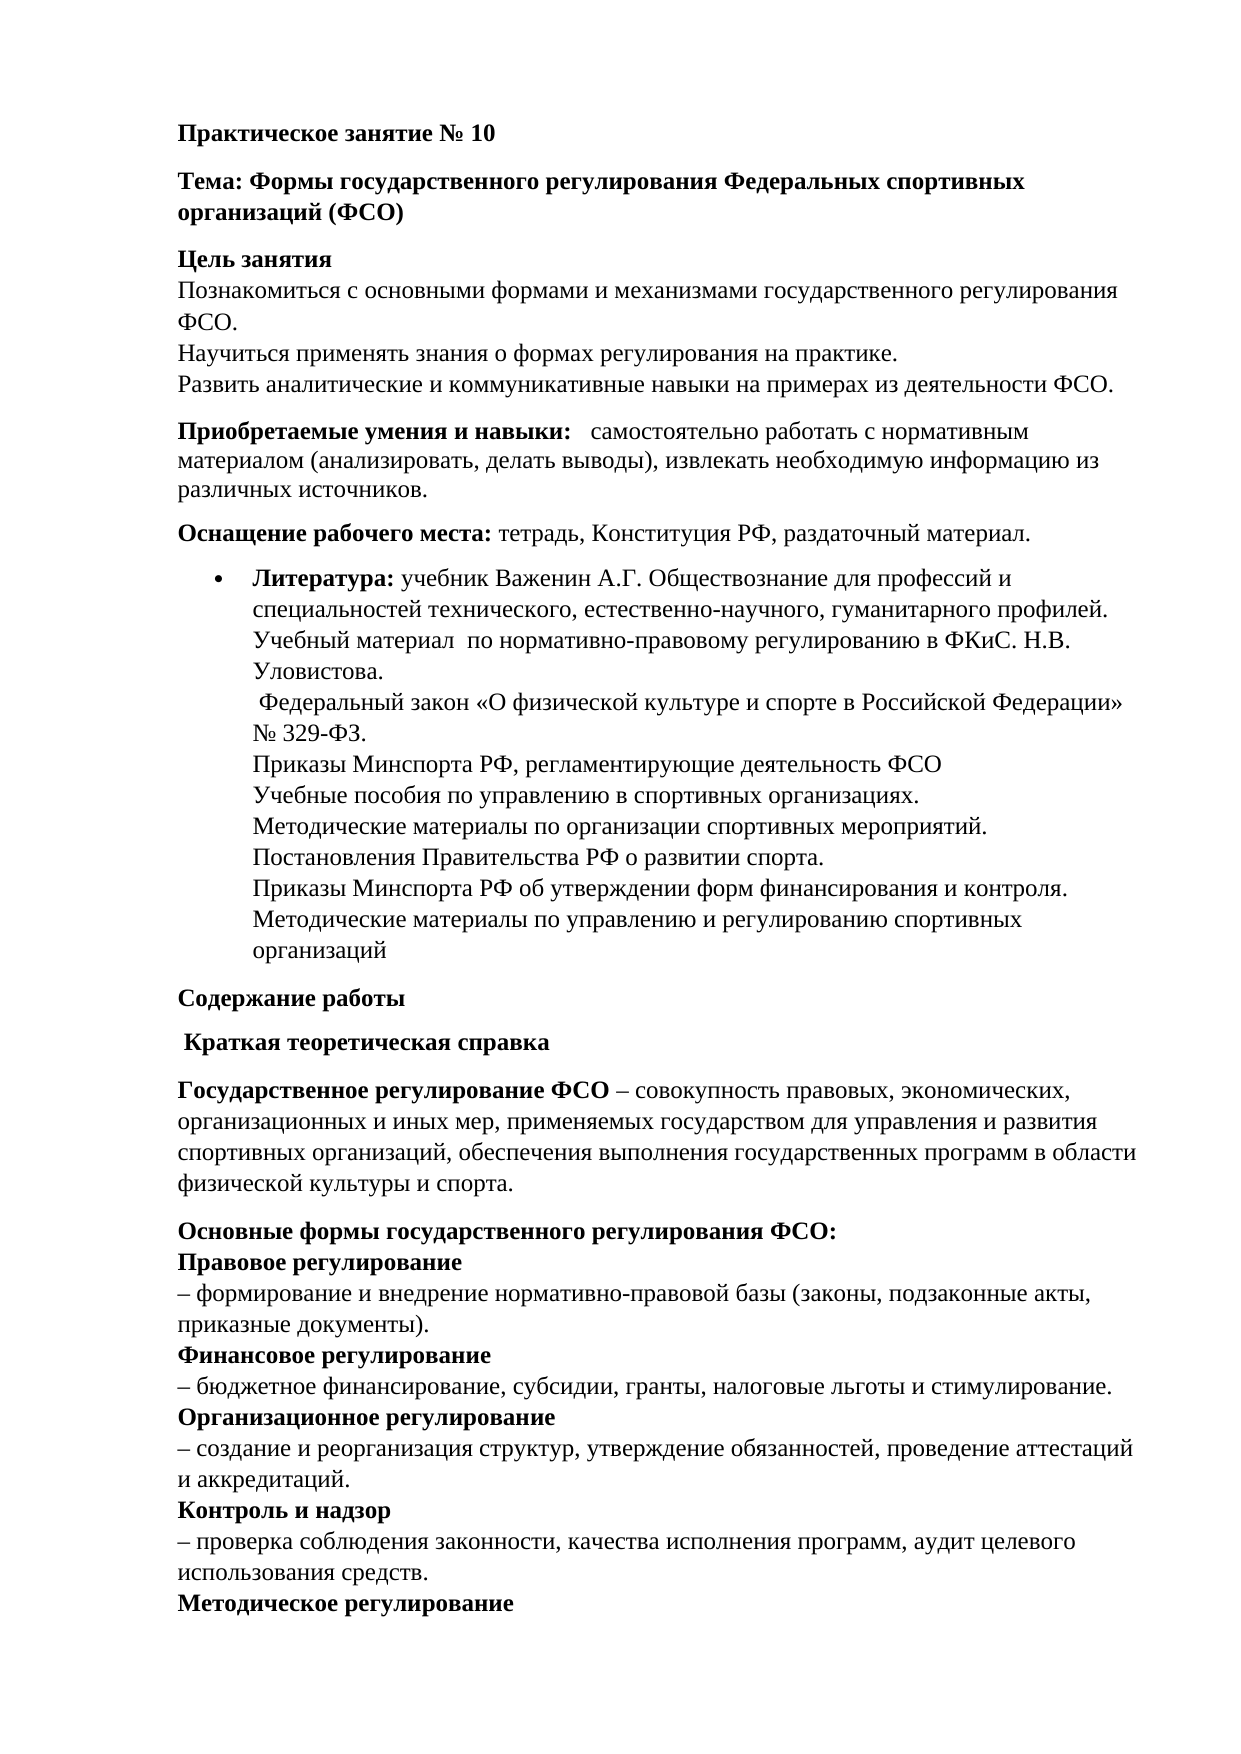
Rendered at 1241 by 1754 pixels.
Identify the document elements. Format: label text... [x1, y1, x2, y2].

text Оснащение рабочего места: тетрадь, Конституция РФ, раздаточный материал. [177, 518, 1152, 547]
text Государственное регулирование ФСО – совокупность правовых, экономических, организационных и иных мер, применяемых государством для управления и развития спортивных организаций, обеспечения выполнения государственных программ в области физической культуры и спорта. [177, 1075, 1152, 1197]
text Краткая теоретическая справка [177, 1027, 1152, 1056]
text Тема: Формы государственного регулирования Федеральных спортивных организаций (ФСО) [177, 166, 1152, 226]
list Литература: учебник Важенин А.Г. Обществознание для профессий и специальностей технического, естественно-научного, гуманитарного профилей. Учебный материал по нормативно-правовому регулированию в ФКиС. Н.В. Уловистова. Федеральный закон «О физической культуре и спорте в Российской Федерации» № 329-ФЗ. Приказы Минспорта РФ, регламентирующие деятельность ФСО Учебные пособия по управлению в спортивных организациях. Методические материалы по организации спортивных мероприятий. Постановления Правительства РФ о развитии спорта. Приказы Минспорта РФ об утверждении форм финансирования и контроля. Методические материалы по управлению и регулированию спортивных организаций [215, 563, 1152, 964]
text Содержание работы [177, 983, 1152, 1012]
text Приобретаемые умения и навыки: самостоятельно работать с нормативным материалом (анализировать, делать выводы), извлекать необходимую информацию из различных источников. [177, 416, 1152, 503]
text Практическое занятие № 10 [177, 118, 1152, 147]
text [177, 1216, 1152, 1617]
text Цель занятия Познакомиться с основными формами и механизмами государственного регулирования ФСО. Научиться применять знания о формах регулирования на практике. Развить аналитические и коммуникативные навыки на примерах из деятельности ФСО. [177, 244, 1152, 397]
